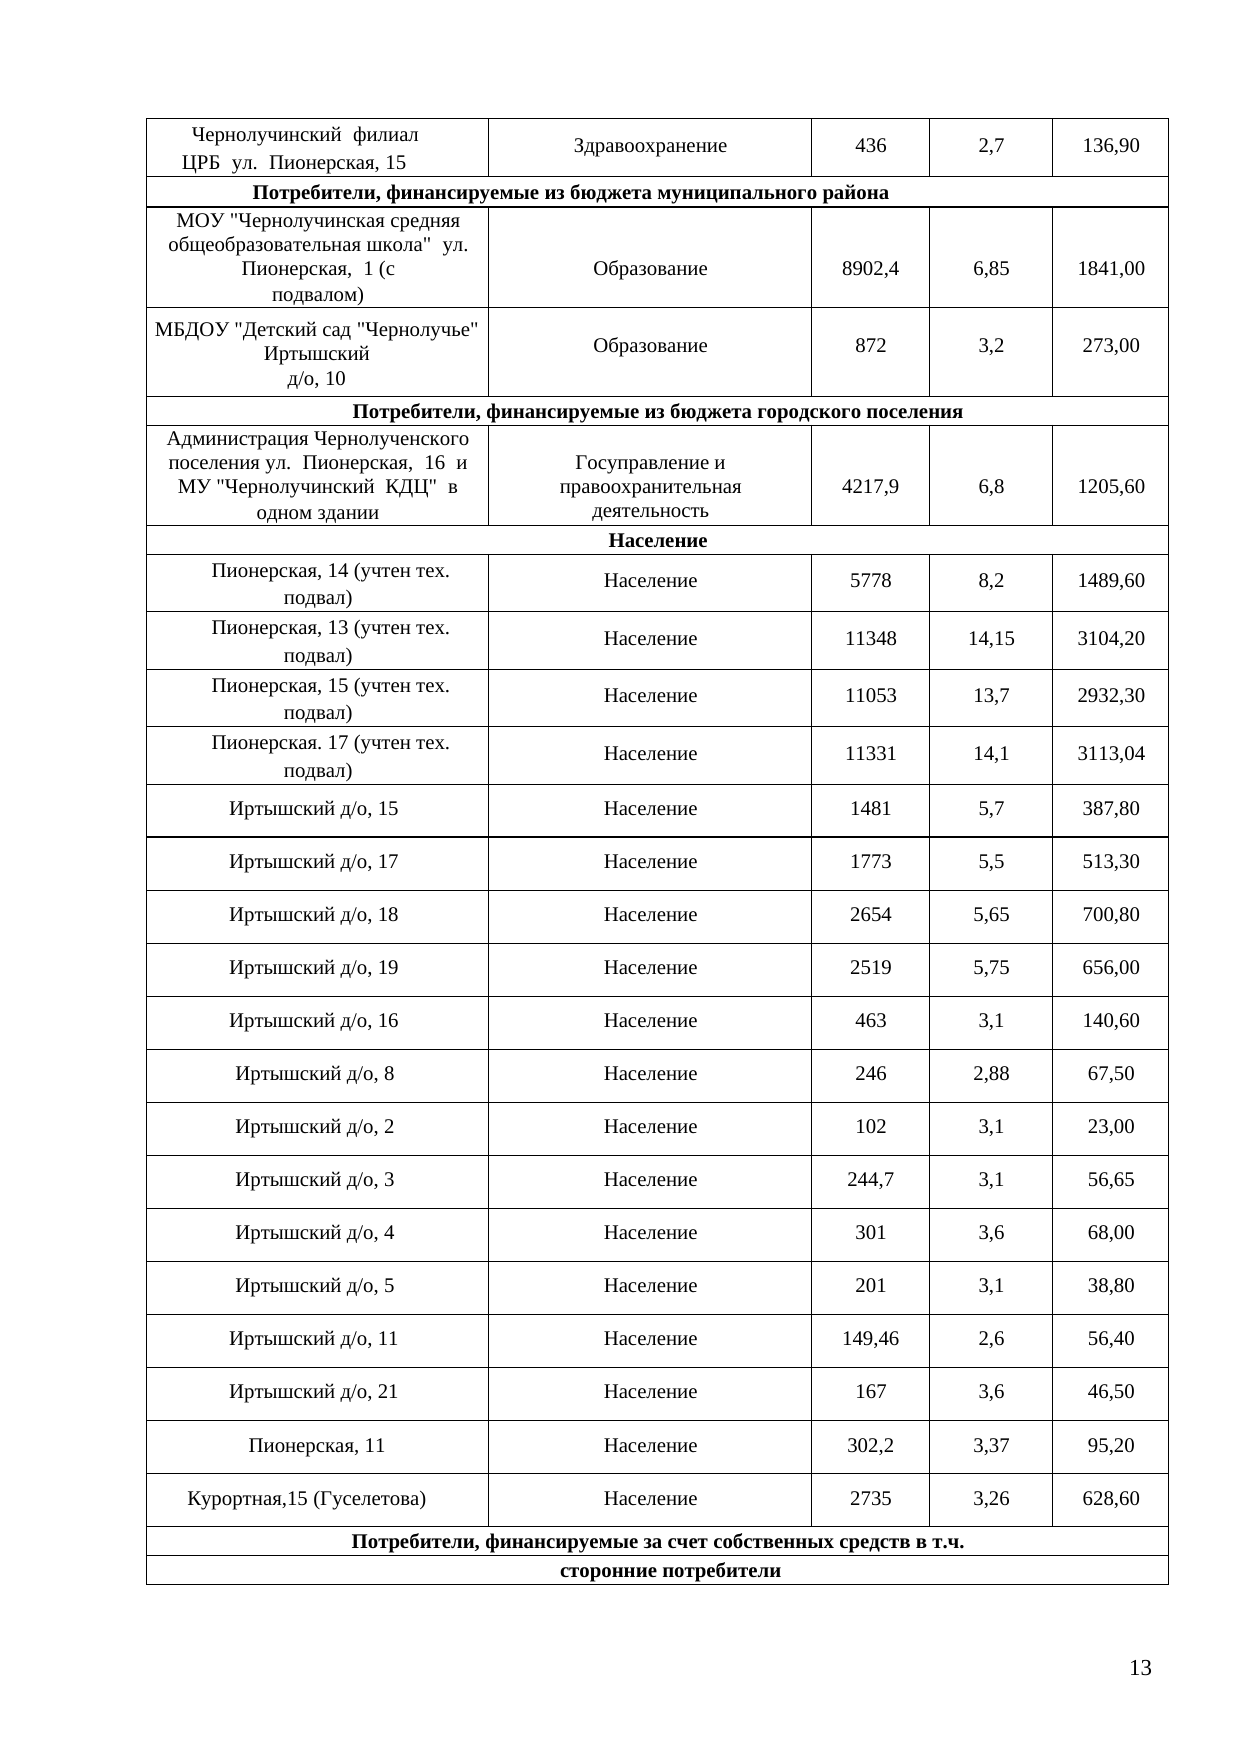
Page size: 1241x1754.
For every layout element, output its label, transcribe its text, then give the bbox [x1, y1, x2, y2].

table_cell 8,2 [930, 555, 1052, 611]
table_cell Иртышский д/о, 2 [147, 1103, 488, 1155]
table_cell Иртышский д/о, 4 [147, 1209, 488, 1261]
table_cell 244,7 [812, 1156, 929, 1208]
table_cell Население [489, 670, 811, 726]
table_cell Население [489, 612, 811, 669]
table_cell 463 [812, 997, 929, 1049]
table_cell Иртышский д/о, 5 [147, 1262, 488, 1314]
table_cell Иртышский д/о, 3 [147, 1156, 488, 1208]
table_cell 8902,4 [812, 208, 929, 307]
table_cell Иртышский д/о, 17 [147, 838, 488, 889]
table_cell Население [489, 1315, 811, 1367]
table_cell Пионерская, 14 (учтен тех. подвал) [147, 555, 488, 611]
table_cell 387,80 [1053, 785, 1168, 836]
table_cell 5778 [812, 555, 929, 611]
table_cell Иртышский д/о, 18 [147, 891, 488, 943]
table_cell 102 [812, 1103, 929, 1155]
table_cell 13,7 [930, 670, 1052, 726]
table_cell 3,1 [930, 1156, 1052, 1208]
table_cell 2519 [812, 944, 929, 996]
table_cell 3,26 [930, 1474, 1052, 1526]
table_cell 38,80 [1053, 1262, 1168, 1314]
table_cell Население [489, 838, 811, 889]
table_cell Пионерская, 13 (учтен тех. подвал) [147, 612, 488, 669]
table_cell 136,90 [1053, 119, 1168, 176]
table_cell 3113,04 [1053, 727, 1168, 783]
table_cell 1773 [812, 838, 929, 889]
table_cell Администрация Чернолученского поселения ул. Пионерская, 16 и МУ "Чернолучинский КДЦ" в одном здании [147, 426, 488, 525]
table_cell 167 [812, 1368, 929, 1420]
table_cell Население [489, 727, 811, 783]
table_cell 3,6 [930, 1368, 1052, 1420]
table_cell Население [489, 785, 811, 836]
table_cell Госуправление и правоохранительная деятельность [489, 426, 811, 525]
table_cell 302,2 [812, 1421, 929, 1473]
table_cell Потребители, финансируемые за счет собственных средств в т.ч. [147, 1527, 1168, 1555]
table_cell 46,50 [1053, 1368, 1168, 1420]
table_cell 67,50 [1053, 1050, 1168, 1102]
table_cell 2654 [812, 891, 929, 943]
table_cell 3,6 [930, 1209, 1052, 1261]
table_cell 2,6 [930, 1315, 1052, 1367]
table_cell 6,85 [930, 208, 1052, 307]
table_cell 3,1 [930, 997, 1052, 1049]
table_cell 3,37 [930, 1421, 1052, 1473]
table_cell 872 [812, 308, 929, 396]
table_cell 1841,00 [1053, 208, 1168, 307]
table_cell 3,2 [930, 308, 1052, 396]
table_cell Население [489, 1262, 811, 1314]
table_cell 56,40 [1053, 1315, 1168, 1367]
table_cell МОУ "Чернолучинская средняя общеобразовательная школа" ул. Пионерская, 1 (с подвалом) [147, 208, 488, 307]
table_cell 513,30 [1053, 838, 1168, 889]
table_cell сторонние потребители [147, 1556, 1168, 1583]
table_cell 95,20 [1053, 1421, 1168, 1473]
table_cell Потребители, финансируемые из бюджета городского поселения [147, 397, 1168, 424]
table_cell 140,60 [1053, 997, 1168, 1049]
table_cell Население [489, 1156, 811, 1208]
table_cell 11348 [812, 612, 929, 669]
table_cell 14,15 [930, 612, 1052, 669]
table_cell МБДОУ "Детский сад "Чернолучье" Иртышский д/о, 10 [147, 308, 488, 396]
table_cell Население [489, 555, 811, 611]
table_cell 628,60 [1053, 1474, 1168, 1526]
table_cell 5,75 [930, 944, 1052, 996]
table_cell Иртышский д/о, 11 [147, 1315, 488, 1367]
table_cell Население [489, 1368, 811, 1420]
table_cell 5,5 [930, 838, 1052, 889]
table_cell 3104,20 [1053, 612, 1168, 669]
table_cell Население [489, 1421, 811, 1473]
table_cell 301 [812, 1209, 929, 1261]
table_cell 1205,60 [1053, 426, 1168, 525]
table_cell 68,00 [1053, 1209, 1168, 1261]
table_cell Курортная,15 (Гуселетова) [147, 1474, 488, 1526]
table_cell 1489,60 [1053, 555, 1168, 611]
table_cell 14,1 [930, 727, 1052, 783]
table_cell 11053 [812, 670, 929, 726]
table_cell 1481 [812, 785, 929, 836]
table_cell 201 [812, 1262, 929, 1314]
table_cell Население [489, 891, 811, 943]
table_cell 436 [812, 119, 929, 176]
table_cell 5,65 [930, 891, 1052, 943]
table_cell 246 [812, 1050, 929, 1102]
table_cell Пионерская. 17 (учтен тех. подвал) [147, 727, 488, 783]
table_cell Иртышский д/о, 8 [147, 1050, 488, 1102]
table_cell 2,88 [930, 1050, 1052, 1102]
table_cell 5,7 [930, 785, 1052, 836]
table_cell 273,00 [1053, 308, 1168, 396]
table_cell Население [489, 1474, 811, 1526]
table_cell 700,80 [1053, 891, 1168, 943]
table_cell 2735 [812, 1474, 929, 1526]
table_cell 2,7 [930, 119, 1052, 176]
table_cell 23,00 [1053, 1103, 1168, 1155]
table_cell Пионерская, 15 (учтен тех. подвал) [147, 670, 488, 726]
table_cell Население [489, 1050, 811, 1102]
table_cell 11331 [812, 727, 929, 783]
table_cell Пионерская, 11 [147, 1421, 488, 1473]
table_cell Здравоохранение [489, 119, 811, 176]
table_cell Иртышский д/о, 15 [147, 785, 488, 836]
table_cell Население [489, 944, 811, 996]
table_cell 2932,30 [1053, 670, 1168, 726]
table_cell Чернолучинский филиал ЦРБ ул. Пионерская, 15 [147, 119, 488, 176]
table_cell 3,1 [930, 1103, 1052, 1155]
table_cell Население [489, 1103, 811, 1155]
table_cell 56,65 [1053, 1156, 1168, 1208]
table_cell Иртышский д/о, 21 [147, 1368, 488, 1420]
table_cell Иртышский д/о, 19 [147, 944, 488, 996]
table_cell Население [489, 997, 811, 1049]
table_cell Иртышский д/о, 16 [147, 997, 488, 1049]
table_cell 149,46 [812, 1315, 929, 1367]
table_cell Население [147, 526, 1168, 554]
table_cell Образование [489, 308, 811, 396]
table_cell Потребители, финансируемые из бюджета муниципального района [147, 177, 1168, 206]
table_cell 656,00 [1053, 944, 1168, 996]
table_cell 4217,9 [812, 426, 929, 525]
table_cell Образование [489, 208, 811, 307]
table_cell 3,1 [930, 1262, 1052, 1314]
table_cell Население [489, 1209, 811, 1261]
table_cell 6,8 [930, 426, 1052, 525]
